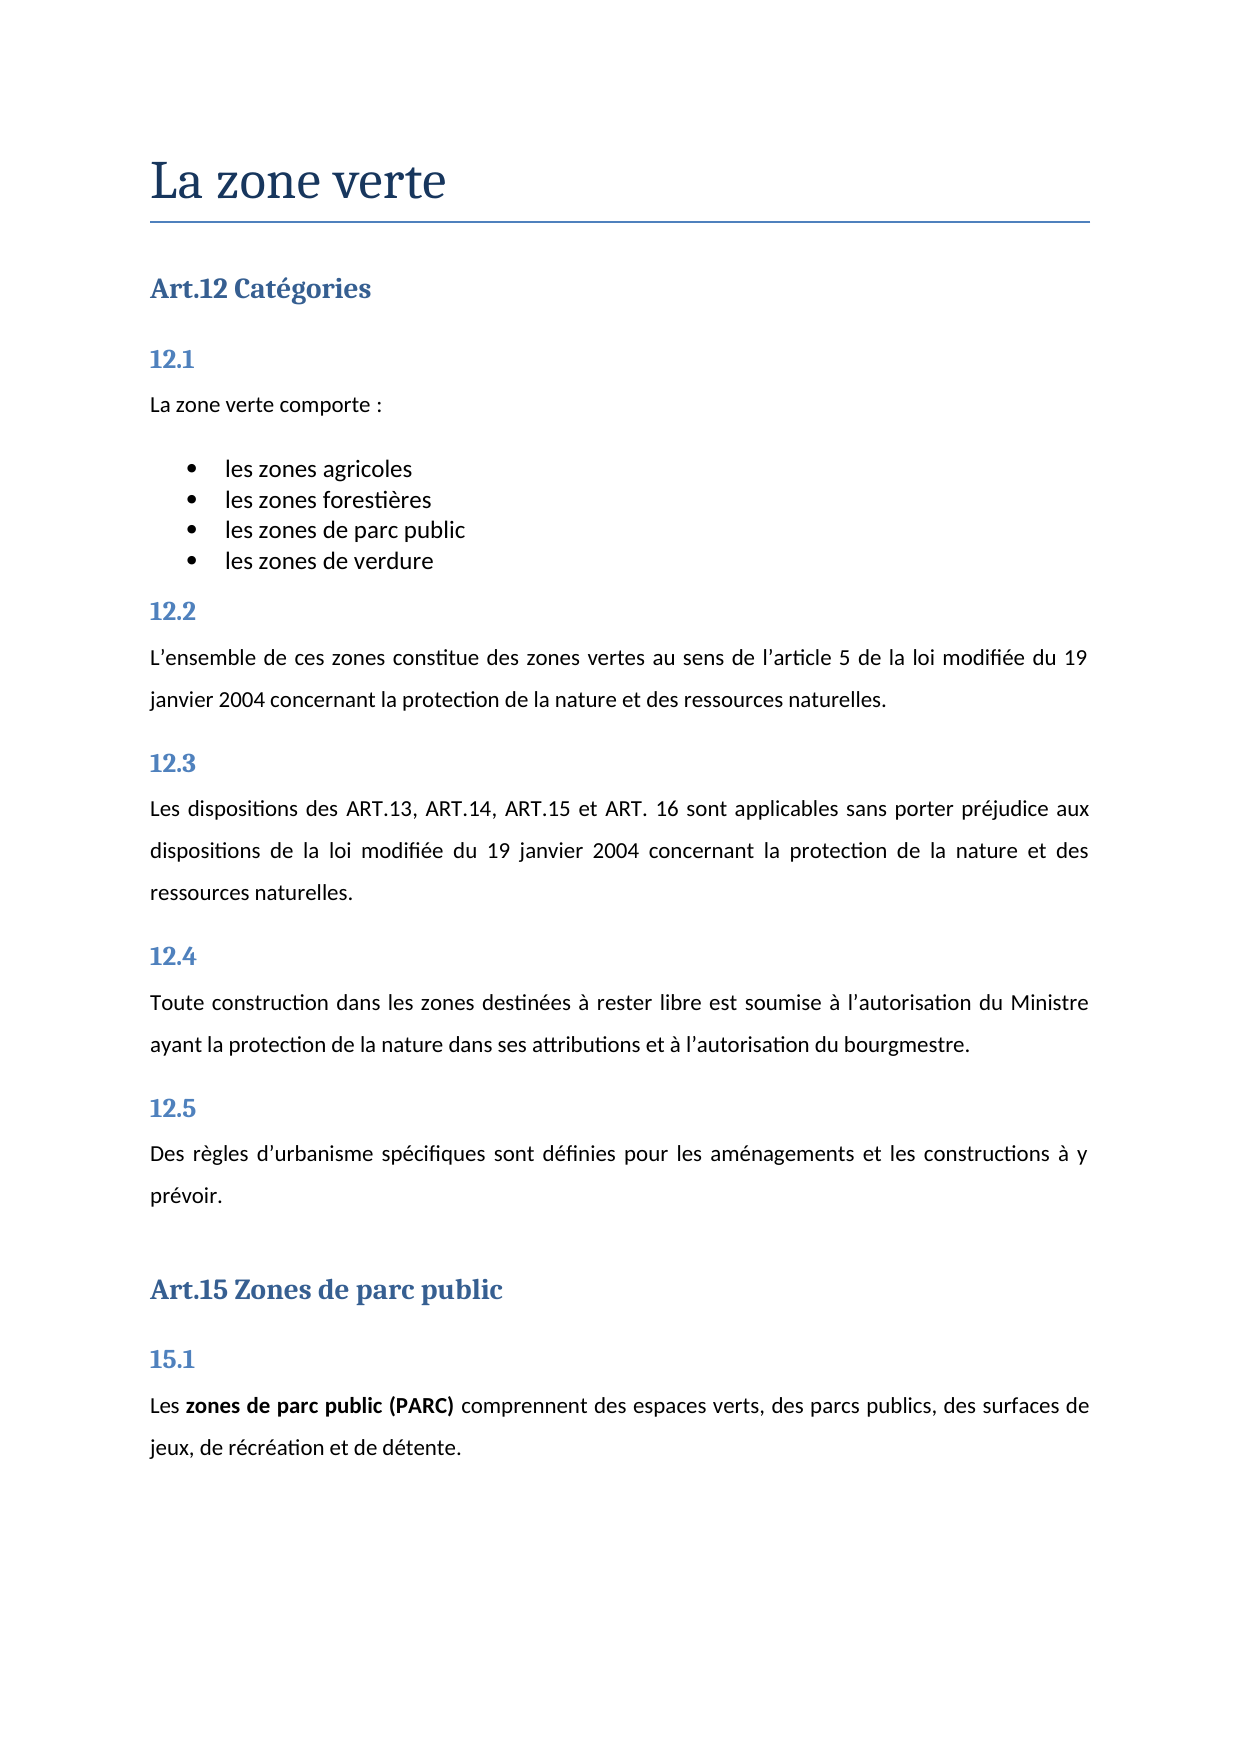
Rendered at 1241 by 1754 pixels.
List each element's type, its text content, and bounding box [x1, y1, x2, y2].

text La zone verte comporte : [150, 391, 1090, 418]
text Les dispositions des ART.13, ART.14, ART.15 et ART. 16 sont applicables sans porter préjudice aux dispositions de la loi modifiée du 19 janvier 2004 concernant la protection de la nature et des ressources naturelles. [150, 794, 1090, 906]
list les zones de parc public [187, 514, 1090, 545]
subtitle Art.15 Zones de parc public [150, 1273, 1090, 1307]
title La zone verte [150, 150, 1090, 221]
subtitle 12.2 [150, 596, 1090, 627]
subtitle 15.1 [150, 1344, 1090, 1376]
subtitle 12.5 [150, 1093, 1090, 1124]
subtitle 12.1 [150, 344, 1090, 375]
text L’ensemble de ces zones constitue des zones vertes au sens de l’article 5 de la loi modifiée du 19 janvier 2004 concernant la protection de la nature et des ressources naturelles. [150, 643, 1090, 713]
subtitle 12.4 [150, 941, 1090, 972]
text Les zones de parc public (PARC) comprennent des espaces verts, des parcs publics, des surfaces de jeux, de récréation et de détente. [150, 1391, 1090, 1461]
list les zones agricoles [187, 453, 1090, 484]
text Toute construction dans les zones destinées à rester libre est soumise à l’autorisation du Ministre ayant la protection de la nature dans ses attributions et à l’autorisation du bourgmestre. [150, 988, 1090, 1058]
list les zones forestières [187, 484, 1090, 514]
text Des règles d’urbanisme spécifiques sont définies pour les aménagements et les constructions à y prévoir. [150, 1139, 1090, 1209]
subtitle Art.12 Catégories [150, 273, 1090, 306]
subtitle 12.3 [150, 748, 1090, 779]
list les zones de verdure [187, 545, 1090, 575]
